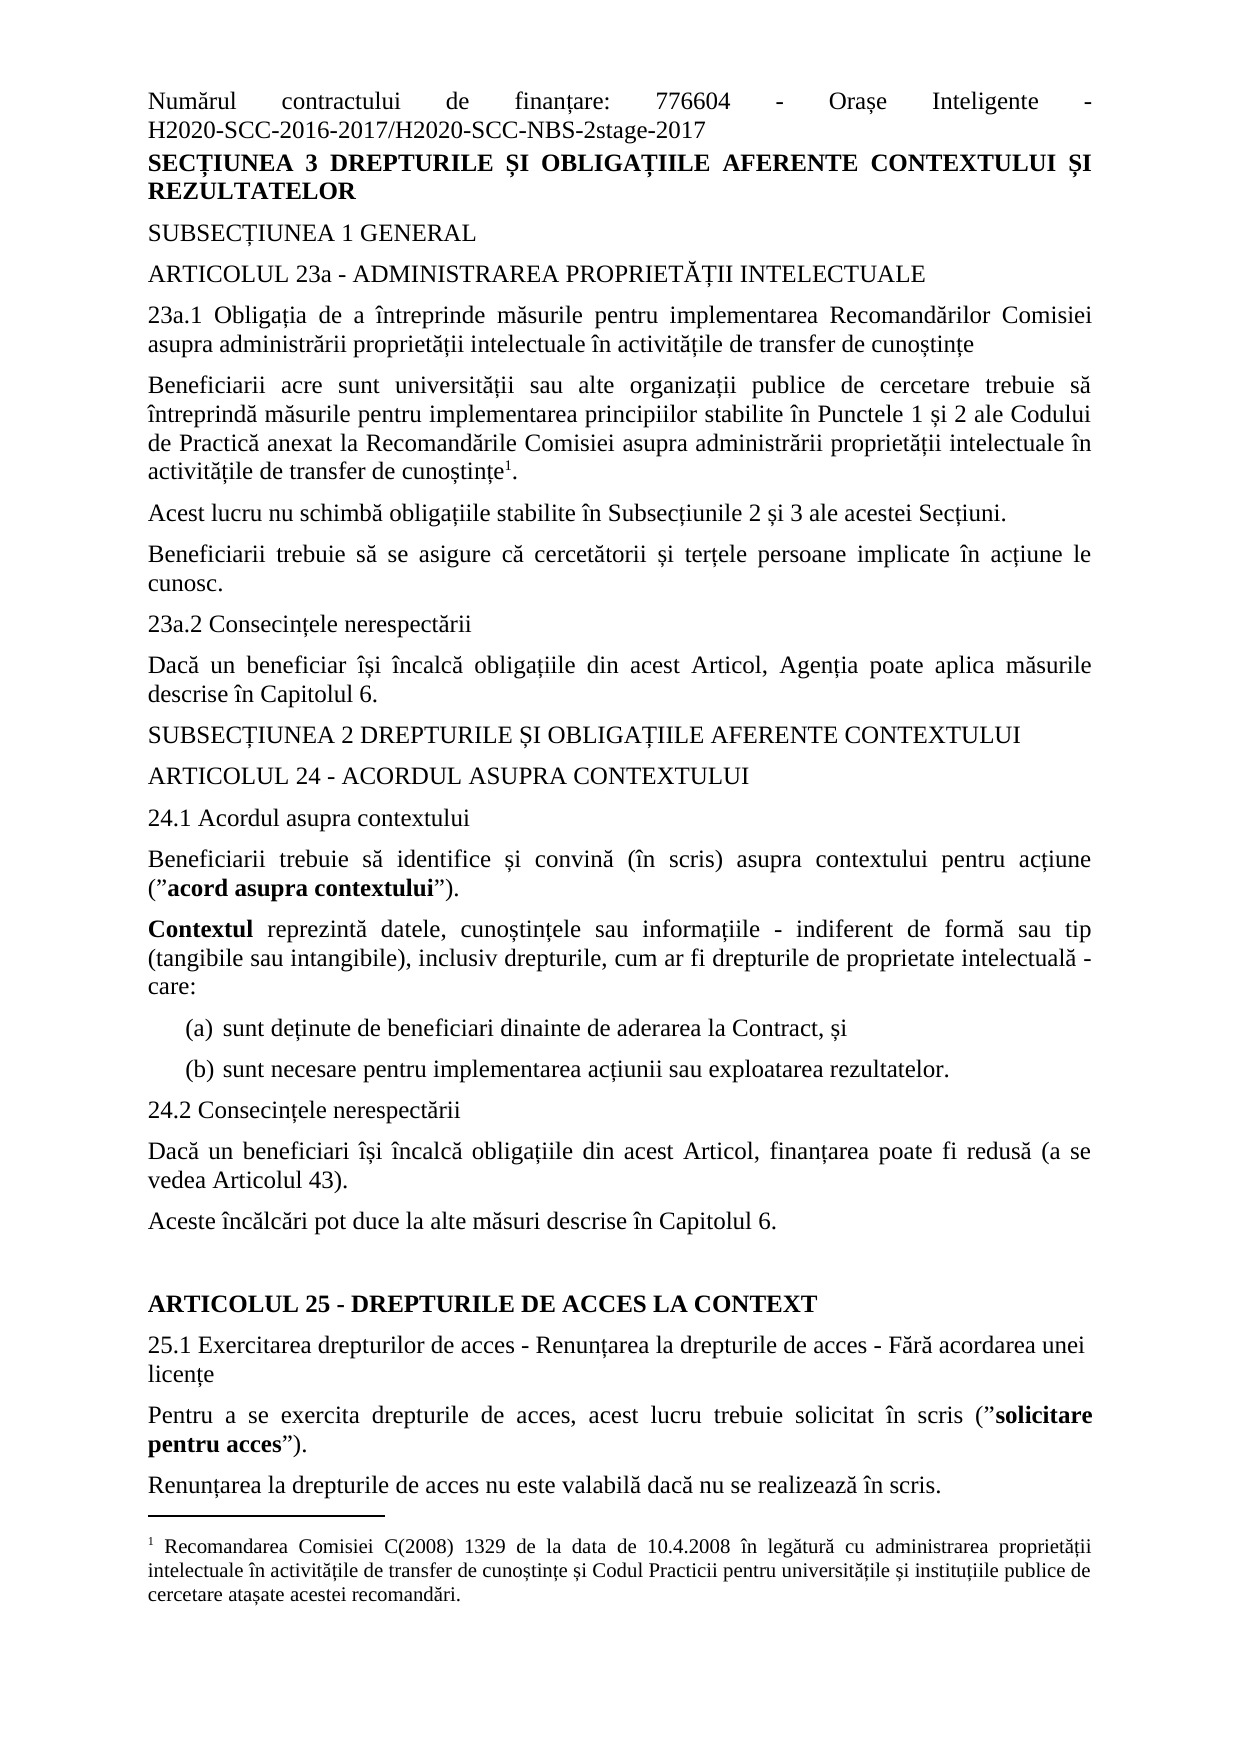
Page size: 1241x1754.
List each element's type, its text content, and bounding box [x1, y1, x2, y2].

subtitle 24.2 Consecințele nerespectării [148, 1095, 1093, 1124]
text Beneficiarii acre sunt universității sau alte organizații publice de cercetare trebuie să întreprindă măsurile pentru implementarea principiilor stabilite în Punctele 1 și 2 ale Codului de Practică anexat la Recomandările Comisiei asupra administrării proprietății intelectuale în activitățile de transfer de cunoștințe. [148, 370, 1093, 485]
subtitle 24.1 Acordul asupra contextului [148, 803, 1093, 831]
text Renunțarea la drepturile de acces nu este valabilă dacă nu se realizează în scris. [148, 1470, 1093, 1499]
list sunt necesare pentru implementarea acțiunii sau exploatarea rezultatelor. [185, 1054, 1093, 1083]
subtitle 23a.1 Obligația de a întreprinde măsurile pentru implementarea Recomandărilor Comisiei asupra administrării proprietății intelectuale în activitățile de transfer de cunoștințe [148, 300, 1093, 358]
text Beneficiarii trebuie să se asigure că cercetătorii și terțele persoane implicate în acțiune le cunosc. [148, 539, 1093, 596]
text Pentru a se exercita drepturile de acces, acest lucru trebuie solicitat în scris (”solicitare pentru acces”). [148, 1400, 1093, 1458]
subtitle 23a.2 Consecințele nerespectării [148, 609, 1093, 638]
text Contextul reprezintă datele, cunoștințele sau informațiile - indiferent de formă sau tip (tangibile sau intangibile), inclusiv drepturile, cum ar fi drepturile de proprietate intelectuală - care: [148, 914, 1093, 1000]
text Dacă un beneficiari își încalcă obligațiile din acest Articol, finanțarea poate fi redusă (a se vedea Articolul 43). [148, 1136, 1093, 1194]
subtitle SUBSECȚIUNEA 1 GENERAL [148, 218, 1093, 246]
subtitle ARTICOLUL 23a - ADMINISTRAREA PROPRIETĂȚII INTELECTUALE [148, 259, 1093, 288]
subtitle SUBSECȚIUNEA 2 DREPTURILE ȘI OBLIGAȚIILE AFERENTE CONTEXTULUI [148, 720, 1093, 749]
text Beneficiarii trebuie să identifice și convină (în scris) asupra contextului pentru acțiune (”acord asupra contextului”). [148, 844, 1093, 901]
text Aceste încălcări pot duce la alte măsuri descrise în Capitolul 6. [148, 1206, 1093, 1235]
list sunt deținute de beneficiari dinainte de aderarea la Contract, și [185, 1013, 1093, 1041]
subtitle ARTICOLUL 24 - ACORDUL ASUPRA CONTEXTULUI [148, 761, 1093, 790]
subtitle 25.1 Exercitarea drepturilor de acces - Renunțarea la drepturile de acces - Fără acordarea unei licențe [148, 1330, 1093, 1388]
text Dacă un beneficiar își încalcă obligațiile din acest Articol, Agenția poate aplica măsurile descrise în Capitolul 6. [148, 650, 1093, 708]
subtitle SECȚIUNEA 3 DREPTURILE ȘI OBLIGAȚIILE AFERENTE CONTEXTULUI ȘI REZULTATELOR [148, 148, 1093, 205]
text Acest lucru nu schimbă obligațiile stabilite în Subsecțiunile 2 și 3 ale acestei Secțiuni. [148, 498, 1093, 526]
text ARTICOLUL 25 - DREPTURILE DE ACCES LA CONTEXT [148, 1289, 1093, 1318]
